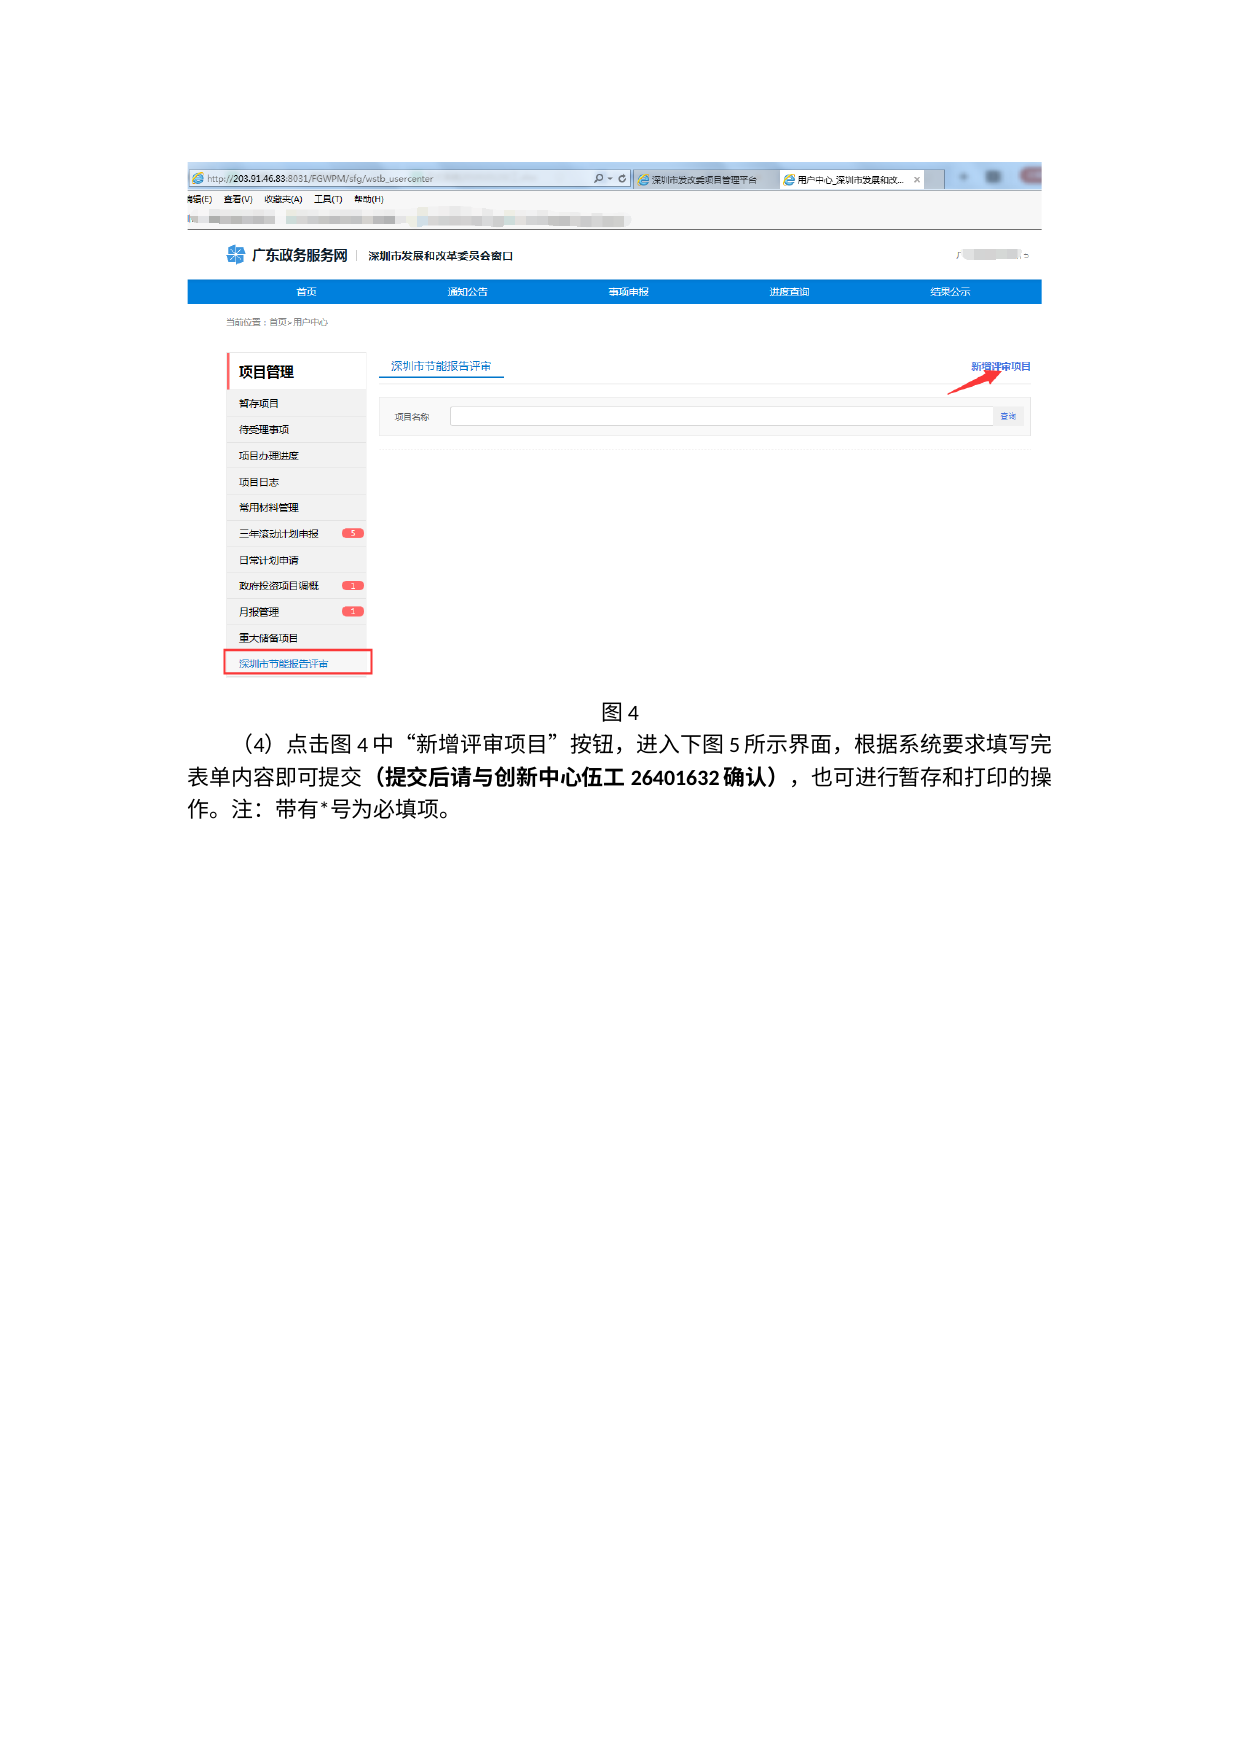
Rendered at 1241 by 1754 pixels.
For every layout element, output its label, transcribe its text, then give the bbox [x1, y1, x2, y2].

picture [187, 162, 1042, 678]
text 图4 [187, 694, 1053, 727]
text （4）点击图4中“新增评审项目”按钮，进入下图5所示界面，根据系统要求填写完表单内容即可提交（提交后请与创新中心伍工26401632确认），也可进行暂存和打印的操作。注：带有*号为必填项。 [187, 727, 1053, 824]
